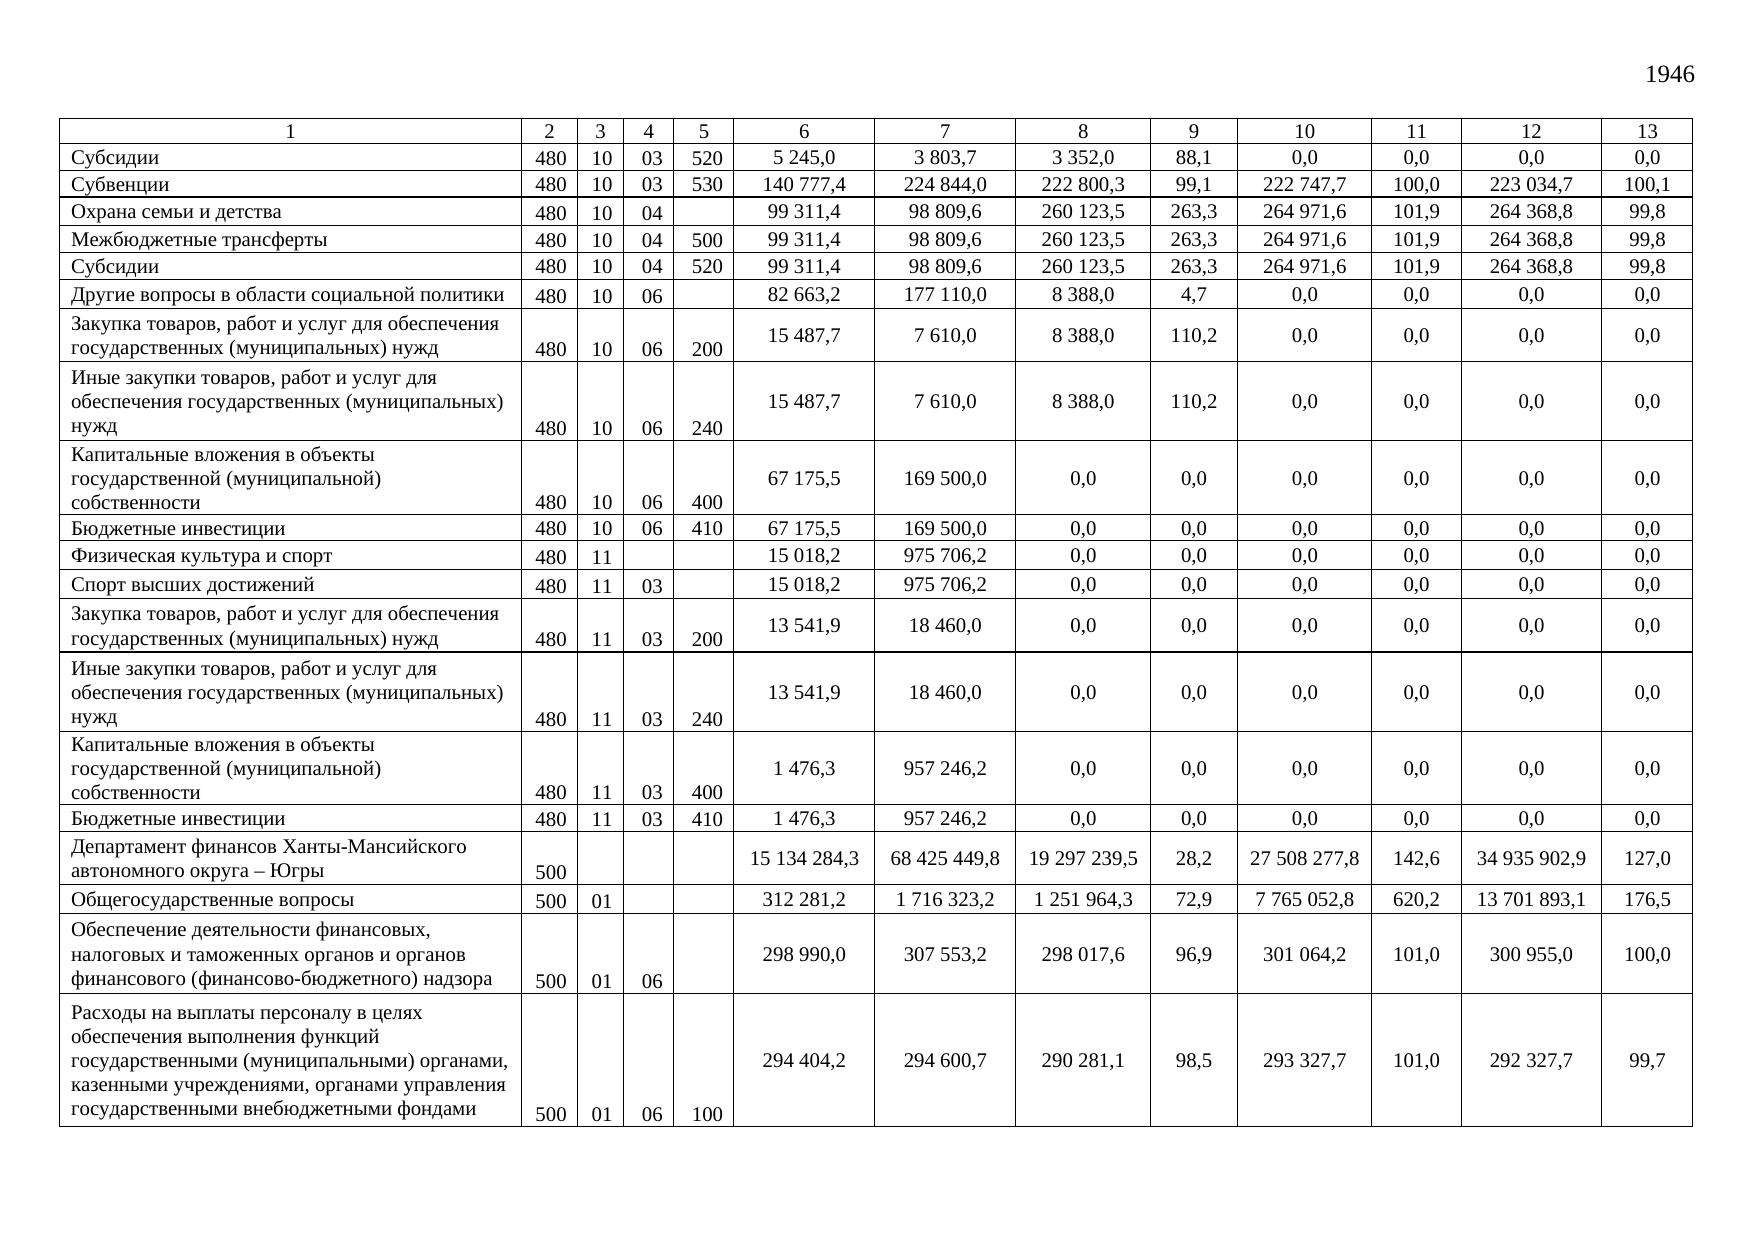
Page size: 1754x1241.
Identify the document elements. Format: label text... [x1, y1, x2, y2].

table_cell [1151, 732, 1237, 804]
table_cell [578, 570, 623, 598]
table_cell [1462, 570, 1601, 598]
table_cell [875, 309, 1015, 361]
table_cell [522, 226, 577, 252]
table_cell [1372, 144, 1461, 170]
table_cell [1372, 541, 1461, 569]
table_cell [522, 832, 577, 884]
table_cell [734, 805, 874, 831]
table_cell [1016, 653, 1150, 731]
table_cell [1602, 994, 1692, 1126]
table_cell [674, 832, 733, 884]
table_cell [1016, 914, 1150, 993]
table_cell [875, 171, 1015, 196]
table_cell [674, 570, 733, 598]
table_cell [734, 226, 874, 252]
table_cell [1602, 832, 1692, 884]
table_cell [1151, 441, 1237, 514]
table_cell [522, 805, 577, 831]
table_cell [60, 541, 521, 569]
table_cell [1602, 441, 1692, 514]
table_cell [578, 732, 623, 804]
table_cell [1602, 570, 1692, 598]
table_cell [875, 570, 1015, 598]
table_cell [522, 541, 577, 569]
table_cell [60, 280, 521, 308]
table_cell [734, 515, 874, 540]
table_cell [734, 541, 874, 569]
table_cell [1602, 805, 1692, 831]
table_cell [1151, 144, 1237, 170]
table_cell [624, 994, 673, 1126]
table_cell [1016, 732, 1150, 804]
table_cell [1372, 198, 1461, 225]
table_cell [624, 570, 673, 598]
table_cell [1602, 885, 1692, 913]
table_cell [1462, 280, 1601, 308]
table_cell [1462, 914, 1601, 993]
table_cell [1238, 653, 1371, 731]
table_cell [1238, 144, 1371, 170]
table_header 11 [1372, 119, 1461, 143]
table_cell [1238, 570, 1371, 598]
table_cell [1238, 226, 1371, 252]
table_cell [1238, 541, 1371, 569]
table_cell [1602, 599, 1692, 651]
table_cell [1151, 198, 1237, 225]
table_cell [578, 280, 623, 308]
table_header 12 [1462, 119, 1601, 143]
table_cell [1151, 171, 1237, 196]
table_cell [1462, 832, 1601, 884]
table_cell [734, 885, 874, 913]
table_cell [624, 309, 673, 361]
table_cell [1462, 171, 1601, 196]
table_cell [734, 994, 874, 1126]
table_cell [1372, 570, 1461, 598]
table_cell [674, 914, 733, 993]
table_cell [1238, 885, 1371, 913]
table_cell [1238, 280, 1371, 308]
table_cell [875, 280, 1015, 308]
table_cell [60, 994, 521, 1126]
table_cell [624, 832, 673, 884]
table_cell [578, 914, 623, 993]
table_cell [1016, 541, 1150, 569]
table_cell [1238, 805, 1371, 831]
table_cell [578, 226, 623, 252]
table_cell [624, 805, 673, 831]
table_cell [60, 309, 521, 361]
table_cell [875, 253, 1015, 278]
table_header 4 [624, 119, 673, 143]
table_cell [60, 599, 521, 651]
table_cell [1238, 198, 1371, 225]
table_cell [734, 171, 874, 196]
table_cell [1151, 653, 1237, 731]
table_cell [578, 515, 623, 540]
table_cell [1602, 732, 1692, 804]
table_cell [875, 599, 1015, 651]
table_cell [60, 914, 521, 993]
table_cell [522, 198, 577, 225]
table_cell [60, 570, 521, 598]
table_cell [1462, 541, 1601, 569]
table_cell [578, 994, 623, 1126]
table_header 13 [1602, 119, 1692, 143]
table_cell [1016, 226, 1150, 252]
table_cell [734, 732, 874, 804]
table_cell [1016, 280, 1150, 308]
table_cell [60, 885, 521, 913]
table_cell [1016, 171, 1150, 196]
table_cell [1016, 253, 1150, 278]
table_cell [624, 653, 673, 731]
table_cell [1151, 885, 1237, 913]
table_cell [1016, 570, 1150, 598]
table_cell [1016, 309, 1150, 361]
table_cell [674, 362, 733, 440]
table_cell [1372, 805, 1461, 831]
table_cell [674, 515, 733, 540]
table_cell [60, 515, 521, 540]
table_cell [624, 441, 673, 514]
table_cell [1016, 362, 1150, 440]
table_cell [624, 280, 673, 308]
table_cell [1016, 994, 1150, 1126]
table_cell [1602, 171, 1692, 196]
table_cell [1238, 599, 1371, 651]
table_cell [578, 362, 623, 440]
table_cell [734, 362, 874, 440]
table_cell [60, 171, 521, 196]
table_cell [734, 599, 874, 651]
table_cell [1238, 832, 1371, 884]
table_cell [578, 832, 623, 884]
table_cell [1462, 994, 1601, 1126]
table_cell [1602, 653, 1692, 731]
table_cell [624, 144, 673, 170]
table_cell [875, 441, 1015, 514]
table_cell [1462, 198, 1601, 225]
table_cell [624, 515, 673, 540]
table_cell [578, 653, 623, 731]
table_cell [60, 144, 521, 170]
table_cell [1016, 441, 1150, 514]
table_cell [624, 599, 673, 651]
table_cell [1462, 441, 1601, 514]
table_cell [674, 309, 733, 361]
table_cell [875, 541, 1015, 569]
table_header 3 [578, 119, 623, 143]
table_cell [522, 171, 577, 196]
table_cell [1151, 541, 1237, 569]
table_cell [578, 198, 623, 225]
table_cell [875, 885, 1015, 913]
table_header 6 [734, 119, 874, 143]
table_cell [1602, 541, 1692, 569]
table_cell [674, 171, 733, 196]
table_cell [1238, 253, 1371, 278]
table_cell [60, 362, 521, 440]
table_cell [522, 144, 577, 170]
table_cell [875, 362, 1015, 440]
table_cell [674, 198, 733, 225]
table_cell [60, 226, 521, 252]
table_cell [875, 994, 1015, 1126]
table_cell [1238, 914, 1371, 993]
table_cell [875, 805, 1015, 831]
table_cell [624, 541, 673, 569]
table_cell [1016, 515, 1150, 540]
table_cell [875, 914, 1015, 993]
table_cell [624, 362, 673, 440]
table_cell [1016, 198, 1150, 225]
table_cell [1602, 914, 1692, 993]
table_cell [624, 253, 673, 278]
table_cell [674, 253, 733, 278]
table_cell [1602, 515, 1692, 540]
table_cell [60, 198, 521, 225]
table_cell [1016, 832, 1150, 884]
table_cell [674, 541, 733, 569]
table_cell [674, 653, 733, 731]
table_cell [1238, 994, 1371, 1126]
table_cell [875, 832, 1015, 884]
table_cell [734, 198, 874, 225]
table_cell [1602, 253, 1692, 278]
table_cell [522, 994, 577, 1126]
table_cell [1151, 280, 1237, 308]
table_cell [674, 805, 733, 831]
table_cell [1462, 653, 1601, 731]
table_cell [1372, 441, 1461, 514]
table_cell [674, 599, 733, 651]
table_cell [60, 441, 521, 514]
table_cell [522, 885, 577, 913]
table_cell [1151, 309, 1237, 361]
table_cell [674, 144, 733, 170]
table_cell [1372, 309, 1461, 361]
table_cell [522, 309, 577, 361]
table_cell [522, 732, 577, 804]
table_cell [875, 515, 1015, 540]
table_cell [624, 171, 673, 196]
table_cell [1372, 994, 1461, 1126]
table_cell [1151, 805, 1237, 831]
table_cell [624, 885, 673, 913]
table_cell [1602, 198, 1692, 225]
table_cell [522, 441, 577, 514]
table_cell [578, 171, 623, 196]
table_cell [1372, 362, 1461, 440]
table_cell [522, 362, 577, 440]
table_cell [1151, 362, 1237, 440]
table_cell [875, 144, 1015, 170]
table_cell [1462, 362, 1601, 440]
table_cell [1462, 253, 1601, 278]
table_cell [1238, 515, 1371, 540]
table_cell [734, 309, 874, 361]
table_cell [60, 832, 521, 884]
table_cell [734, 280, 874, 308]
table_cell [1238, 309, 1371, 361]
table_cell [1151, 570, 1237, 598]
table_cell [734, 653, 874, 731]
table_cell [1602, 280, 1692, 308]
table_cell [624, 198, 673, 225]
table_header 7 [875, 119, 1015, 143]
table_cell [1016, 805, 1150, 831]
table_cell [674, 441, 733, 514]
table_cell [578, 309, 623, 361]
table_header 5 [674, 119, 733, 143]
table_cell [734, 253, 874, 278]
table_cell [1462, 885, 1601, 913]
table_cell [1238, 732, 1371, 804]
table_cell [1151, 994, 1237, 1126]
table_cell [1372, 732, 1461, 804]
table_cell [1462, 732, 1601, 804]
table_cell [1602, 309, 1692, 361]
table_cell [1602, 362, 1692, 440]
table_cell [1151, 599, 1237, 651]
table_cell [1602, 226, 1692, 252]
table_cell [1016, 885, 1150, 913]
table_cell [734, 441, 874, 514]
table_header 8 [1016, 119, 1150, 143]
table_header 2 [522, 119, 577, 143]
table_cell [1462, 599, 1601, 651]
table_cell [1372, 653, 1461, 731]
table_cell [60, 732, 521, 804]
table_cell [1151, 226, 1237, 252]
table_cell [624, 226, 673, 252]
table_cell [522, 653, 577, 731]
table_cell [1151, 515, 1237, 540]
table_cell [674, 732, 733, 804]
table_header 1 [60, 119, 521, 143]
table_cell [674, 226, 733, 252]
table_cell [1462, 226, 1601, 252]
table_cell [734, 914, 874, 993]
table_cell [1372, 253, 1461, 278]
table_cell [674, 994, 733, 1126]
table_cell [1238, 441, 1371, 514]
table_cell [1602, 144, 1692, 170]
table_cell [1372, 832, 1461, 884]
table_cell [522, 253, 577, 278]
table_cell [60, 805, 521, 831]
table_header 9 [1151, 119, 1237, 143]
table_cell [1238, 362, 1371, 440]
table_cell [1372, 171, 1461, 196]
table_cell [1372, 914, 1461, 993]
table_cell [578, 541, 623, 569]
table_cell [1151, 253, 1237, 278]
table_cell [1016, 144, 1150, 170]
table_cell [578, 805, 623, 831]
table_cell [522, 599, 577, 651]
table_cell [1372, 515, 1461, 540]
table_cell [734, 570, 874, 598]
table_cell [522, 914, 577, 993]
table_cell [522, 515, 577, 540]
table_header 10 [1238, 119, 1371, 143]
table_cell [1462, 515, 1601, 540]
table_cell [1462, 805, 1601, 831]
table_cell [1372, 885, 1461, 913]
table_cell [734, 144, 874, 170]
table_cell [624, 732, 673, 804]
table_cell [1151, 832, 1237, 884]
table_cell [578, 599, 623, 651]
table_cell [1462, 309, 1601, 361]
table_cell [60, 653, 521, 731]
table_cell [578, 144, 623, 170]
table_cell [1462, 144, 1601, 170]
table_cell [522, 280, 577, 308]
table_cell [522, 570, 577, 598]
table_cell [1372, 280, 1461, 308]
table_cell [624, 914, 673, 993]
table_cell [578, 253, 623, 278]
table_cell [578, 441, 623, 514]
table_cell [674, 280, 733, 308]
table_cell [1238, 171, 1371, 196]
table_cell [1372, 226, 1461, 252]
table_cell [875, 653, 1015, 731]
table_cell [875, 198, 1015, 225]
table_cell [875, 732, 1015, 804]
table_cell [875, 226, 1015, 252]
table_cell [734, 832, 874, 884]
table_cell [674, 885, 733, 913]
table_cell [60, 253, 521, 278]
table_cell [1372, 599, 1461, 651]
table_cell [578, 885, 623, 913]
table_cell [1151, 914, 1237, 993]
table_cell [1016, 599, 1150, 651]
